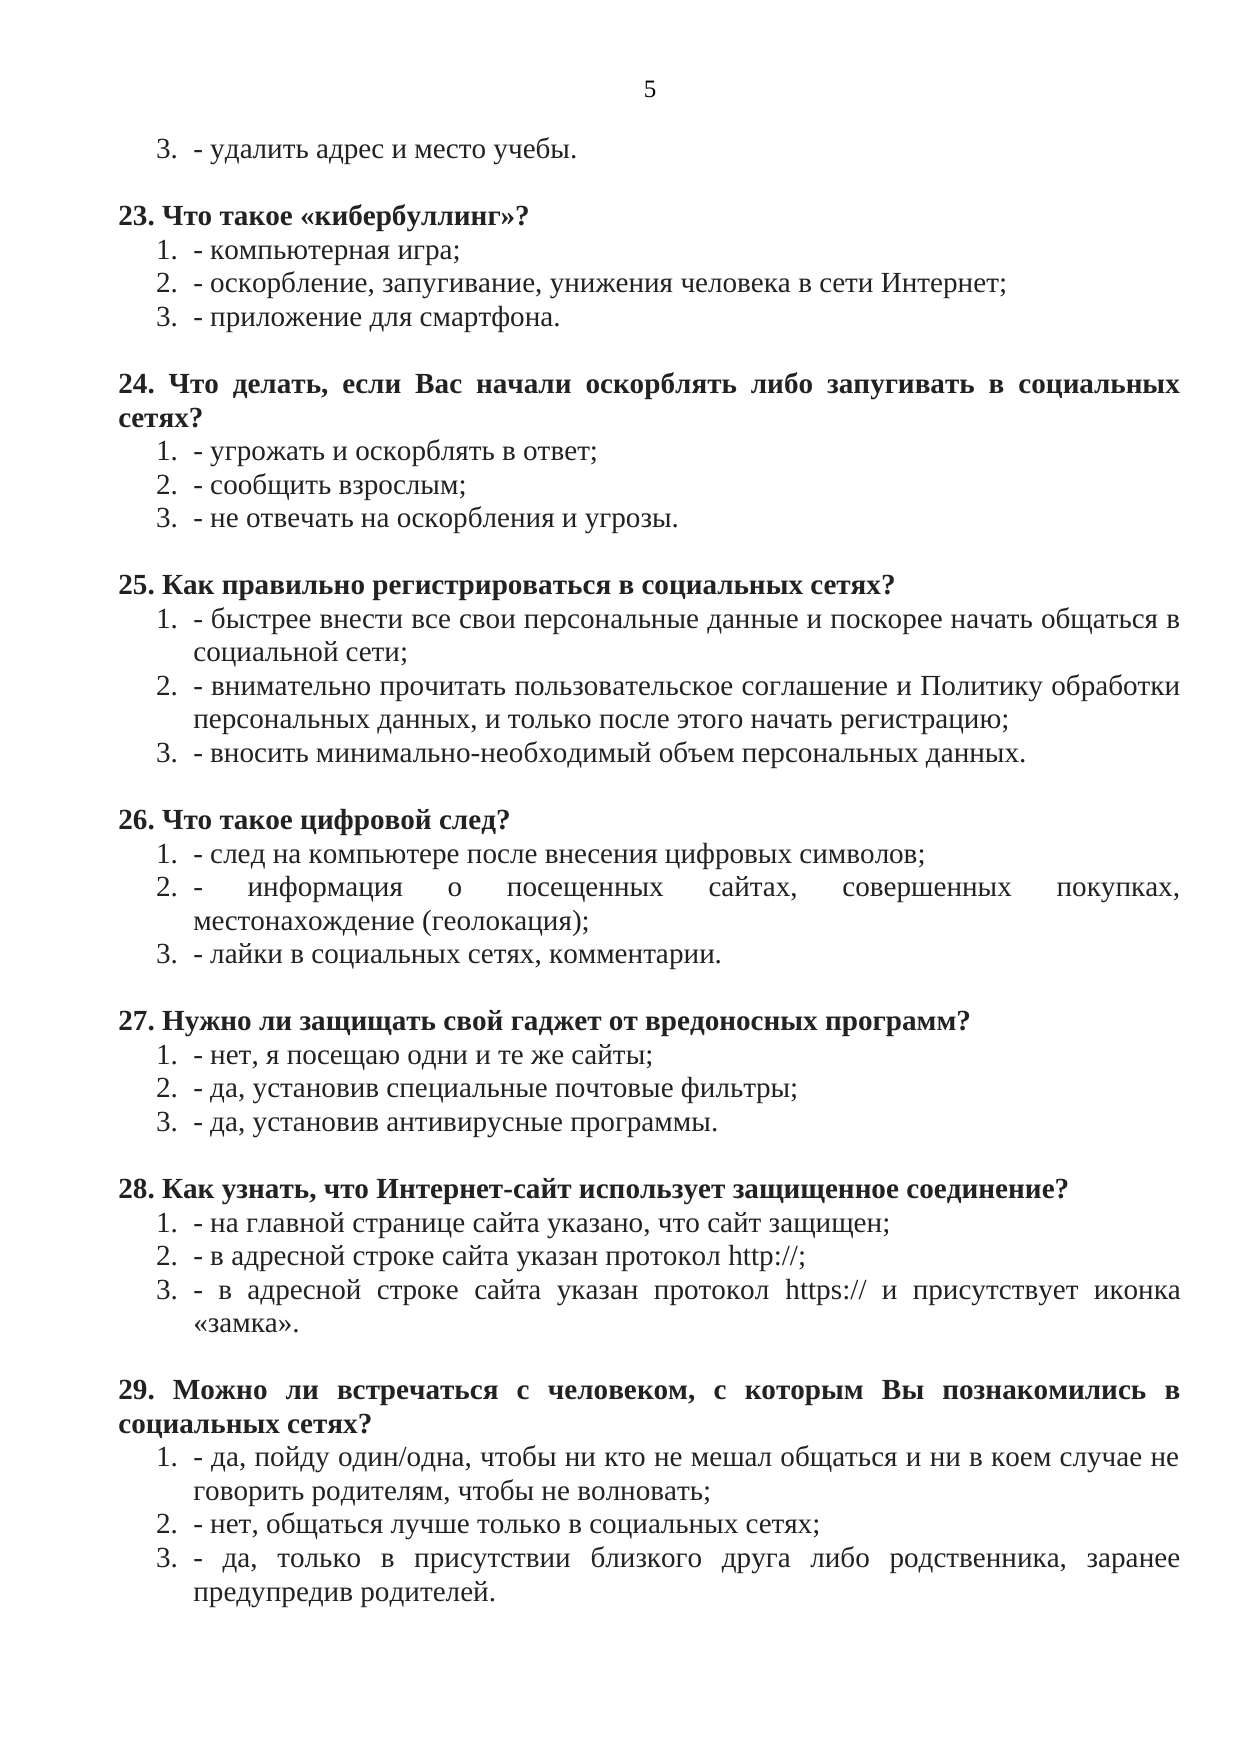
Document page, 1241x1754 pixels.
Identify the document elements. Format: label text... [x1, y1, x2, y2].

list - информация о посещенных сайтах, совершенных покупках, местонахождение (геолокация); [156, 869, 1181, 936]
list - не отвечать на оскорбления и угрозы. [156, 500, 1181, 534]
list - нет, общаться лучше только в социальных сетях; [156, 1507, 1181, 1540]
list - да, установив антивирусные программы. [156, 1104, 1181, 1138]
list - нет, я посещаю одни и те же сайты; [156, 1037, 1181, 1071]
text 24. Что делать, если Вас начали оскорблять либо запугивать в социальных сетях? [118, 366, 1181, 433]
list - сообщить взрослым; [156, 467, 1181, 500]
list - в адресной строке сайта указан протокол https:// и присутствует иконка «замка». [156, 1272, 1181, 1339]
list - быстрее внести все свои персональные данные и поскорее начать общаться в социальной сети; [156, 601, 1181, 668]
text 27. Нужно ли защищать свой гаджет от вредоносных программ? [118, 1003, 1181, 1037]
text 23. Что такое «кибербуллинг»? [118, 198, 1181, 232]
text 28. Как узнать, что Интернет-сайт использует защищенное соединение? [118, 1171, 1181, 1205]
list - на главной странице сайта указано, что сайт защищен; [156, 1205, 1181, 1238]
list - приложение для смартфона. [156, 299, 1181, 333]
text 29. Можно ли встречаться с человеком, с которым Вы познакомились в социальных сетях? [118, 1372, 1181, 1439]
list - след на компьютере после внесения цифровых символов; [156, 836, 1181, 869]
list - лайки в социальных сетях, комментарии. [156, 936, 1181, 970]
list - да, только в присутствии близкого друга либо родственника, заранее предупредив родителей. [156, 1540, 1181, 1607]
list - вносить минимально-необходимый объем персональных данных. [156, 735, 1181, 769]
list - оскорбление, запугивание, унижения человека в сети Интернет; [156, 266, 1181, 299]
list - удалить адрес и место учебы. [156, 131, 1181, 165]
list - да, пойду один/одна, чтобы ни кто не мешал общаться и ни в коем случае не говорить родителям, чтобы не волновать; [156, 1439, 1181, 1507]
list - да, установив специальные почтовые фильтры; [156, 1071, 1181, 1104]
list - внимательно прочитать пользовательское соглашение и Политику обработки персональных данных, и только после этого начать регистрацию; [156, 668, 1181, 735]
list - в адресной строке сайта указан протокол http://; [156, 1238, 1181, 1272]
text 26. Что такое цифровой след? [118, 802, 1181, 836]
list - компьютерная игра; [156, 232, 1181, 266]
list - угрожать и оскорблять в ответ; [156, 433, 1181, 467]
text 25. Как правильно регистрироваться в социальных сетях? [118, 567, 1181, 601]
